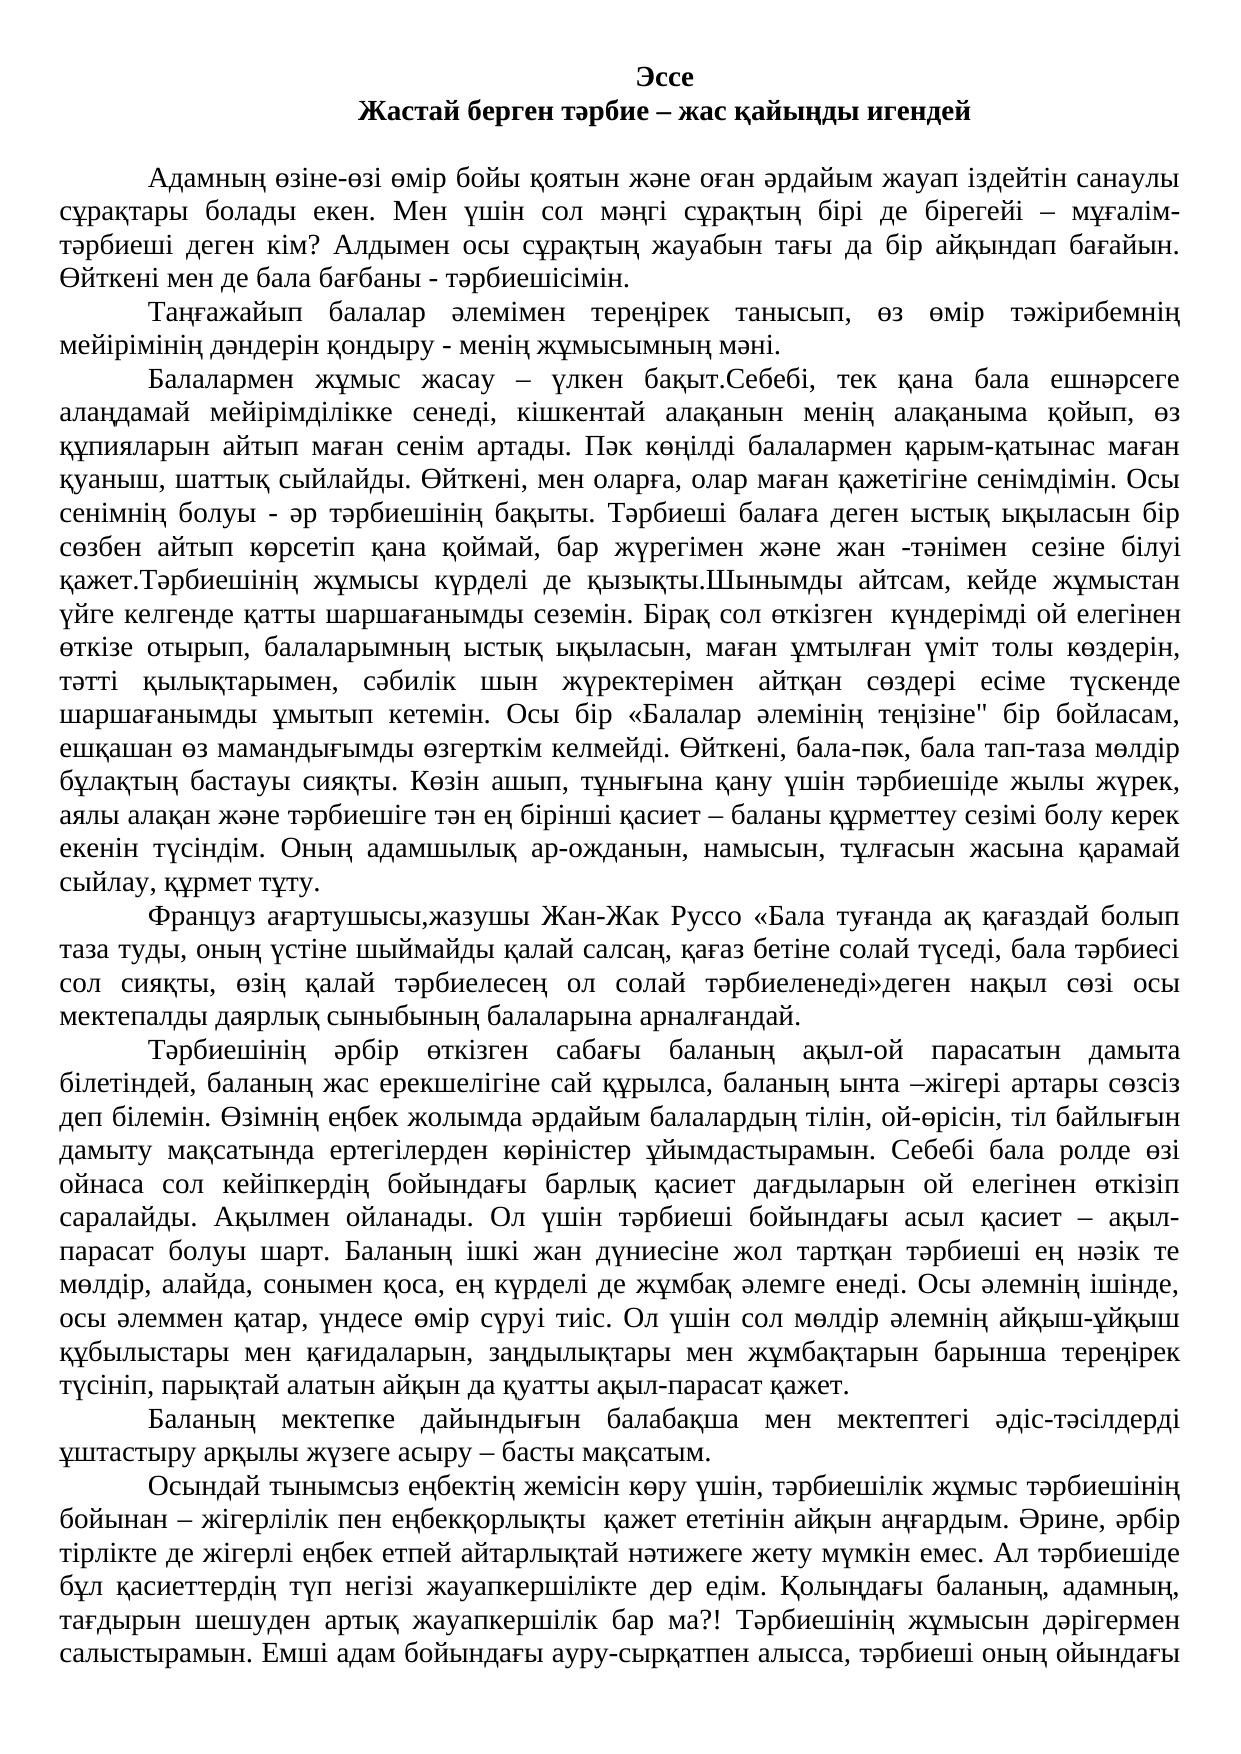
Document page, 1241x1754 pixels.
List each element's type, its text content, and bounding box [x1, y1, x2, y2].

text Жастай берген тәрбие – жас қайыңды игендей [59, 93, 1181, 126]
text Балалармен жұмыс жасау – үлкен бақыт.Себебі, тек қана бала ешнәрсеге алаңдамай мейірімділікке сенеді, кішкентай алақанын менің алақаныма қойып, өз құпияларын айтып маған сенім артады. Пәк көңілді балалармен қарым-қатынас маған қуаныш, шаттық сыйлайды. Өйткені, мен оларға, олар маған қажетігіне сенімдімін. Осы сенімнің болуы - әр тәрбиешінің бақыты. Тәрбиеші балаға деген ыстық ықыласын бір сөзбен айтып көрсетіп қана қоймай, бар жүрегімен және жан -тәнімен сезіне білуі қажет.Тәрбиешінің жұмысы күрделі де қызықты.Шынымды айтсам, кейде жұмыстан үйге келгенде қатты шаршағанымды сеземін. Бірақ сол өткізген күндерімді ой елегінен өткізе отырып, балаларымның ыстық ықыласын, маған ұмтылған үміт толы көздерін, тәтті қылықтарымен, сәбилік шын жүректерімен айтқан сөздері есіме түскенде шаршағанымды ұмытып кетемін. Осы бір «Балалар әлемінің теңізіне" бір бойласам, ешқашан өз мамандығымды өзгерткім келмейді. Өйткені, бала-пәк, бала тап-таза мөлдір бұлақтың бастауы сияқты. Көзін ашып, тұнығына қану үшін тәрбиешіде жылы жүрек, аялы алақан және тәрбиешіге тән ең бірінші қасиет – баланы құрметтеу сезімі болу керек екенін түсіндім. Оның адамшылық ар-ожданын, намысын, тұлғасын жасына қарамай сыйлау, құрмет тұту. [59, 361, 1181, 898]
text Эссе [59, 59, 1181, 93]
text Француз ағартушысы,жазушы Жан-Жак Руссо «Бала туғанда ақ қағаздай болып таза туды, оның үстіне шыймайды қалай салсаң, қағаз бетіне солай түседі, бала тәрбиесі сол сияқты, өзің қалай тәрбиелесең ол солай тәрбиеленеді»деген нақыл сөзі осы мектепалды даярлық сыныбының балаларына арналғандай. [59, 898, 1181, 1032]
text Тәрбиешінің әрбір өткізген сабағы баланың ақыл-ой парасатын дамыта білетіндей, баланың жас ерекшелігіне сай құрылса, баланың ынта –жігері артары сөзсіз деп білемін. Өзімнің еңбек жолымда әрдайым балалардың тілін, ой-өрісін, тіл байлығын дамыту мақсатында ертегілерден көріністер ұйымдастырамын. Себебі бала ролде өзі ойнаса сол кейіпкердің бойындағы барлық қасиет дағдыларын ой елегінен өткізіп саралайды. Ақылмен ойланады. Ол үшін тәрбиеші бойындағы асыл қасиет – ақыл-парасат болуы шарт. Баланың ішкі жан дүниесіне жол тартқан тәрбиеші ең нәзік те мөлдір, алайда, сонымен қоса, ең күрделі де жұмбақ әлемге енеді. Осы әлемнің ішінде, осы әлеммен қатар, үндесе өмір сүруі тиіс. Ол үшін сол мөлдір әлемнің айқыш-ұйқыш құбылыстары мен қағидаларын, заңдылықтары мен жұмбақтарын барынша тереңірек түсініп, парықтай алатын айқын да қуатты ақыл-парасат қажет. [59, 1032, 1181, 1401]
text Адамның өзіне-өзі өмір бойы қоятын және оған әрдайым жауап іздейтін санаулы сұрақтары болады екен. Мен үшін сол мәңгі сұрақтың бірі де бірегейі – мұғалім-тәрбиеші деген кім? Алдымен осы сұрақтың жауабын тағы да бір айқындап бағайын. Өйткені мен де бала бағбаны - тәрбиешісімін. [59, 160, 1181, 294]
text Баланың мектепке дайындығын балабақша мен мектептегі әдіс-тәсілдерді ұштастыру арқылы жүзеге асыру – басты мақсатым. [59, 1401, 1181, 1468]
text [59, 1468, 1181, 1669]
text Таңғажайып балалар әлемімен тереңірек танысып, өз өмір тәжірибемнің мейірімінің дәндерін қондыру - менің жұмысымның мәні. [59, 294, 1181, 361]
